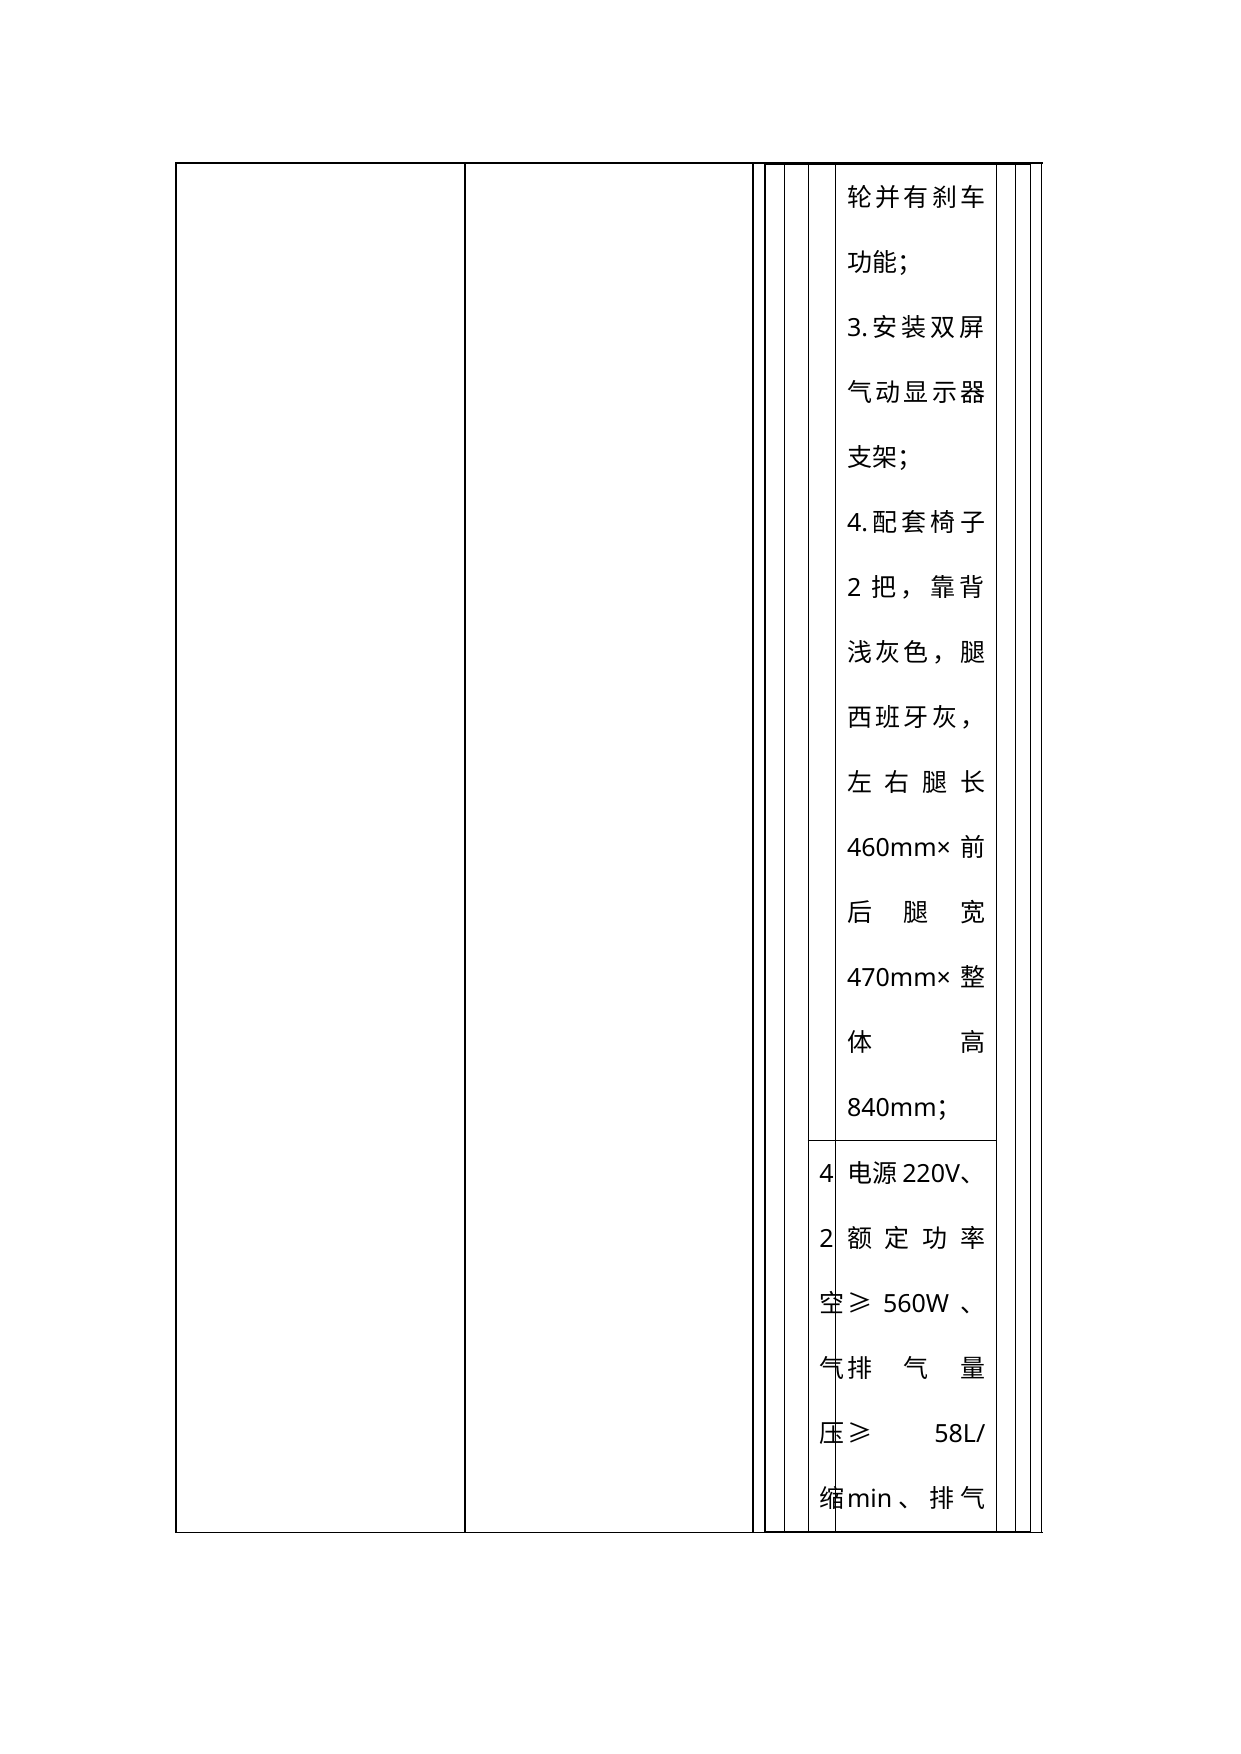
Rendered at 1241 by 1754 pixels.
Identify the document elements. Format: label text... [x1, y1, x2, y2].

table_cell [766, 165, 784, 1531]
table_cell [809, 1141, 835, 1531]
table_cell [997, 165, 1015, 1531]
table_cell [754, 164, 764, 1532]
table_cell 10 [466, 164, 752, 1532]
table_cell [836, 165, 996, 1140]
table_cell [836, 1141, 996, 1531]
table_cell [1031, 164, 1041, 1532]
table_cell [785, 165, 808, 1531]
table_cell [1016, 165, 1030, 1531]
table_cell [809, 165, 835, 1140]
table_cell [177, 164, 464, 1532]
